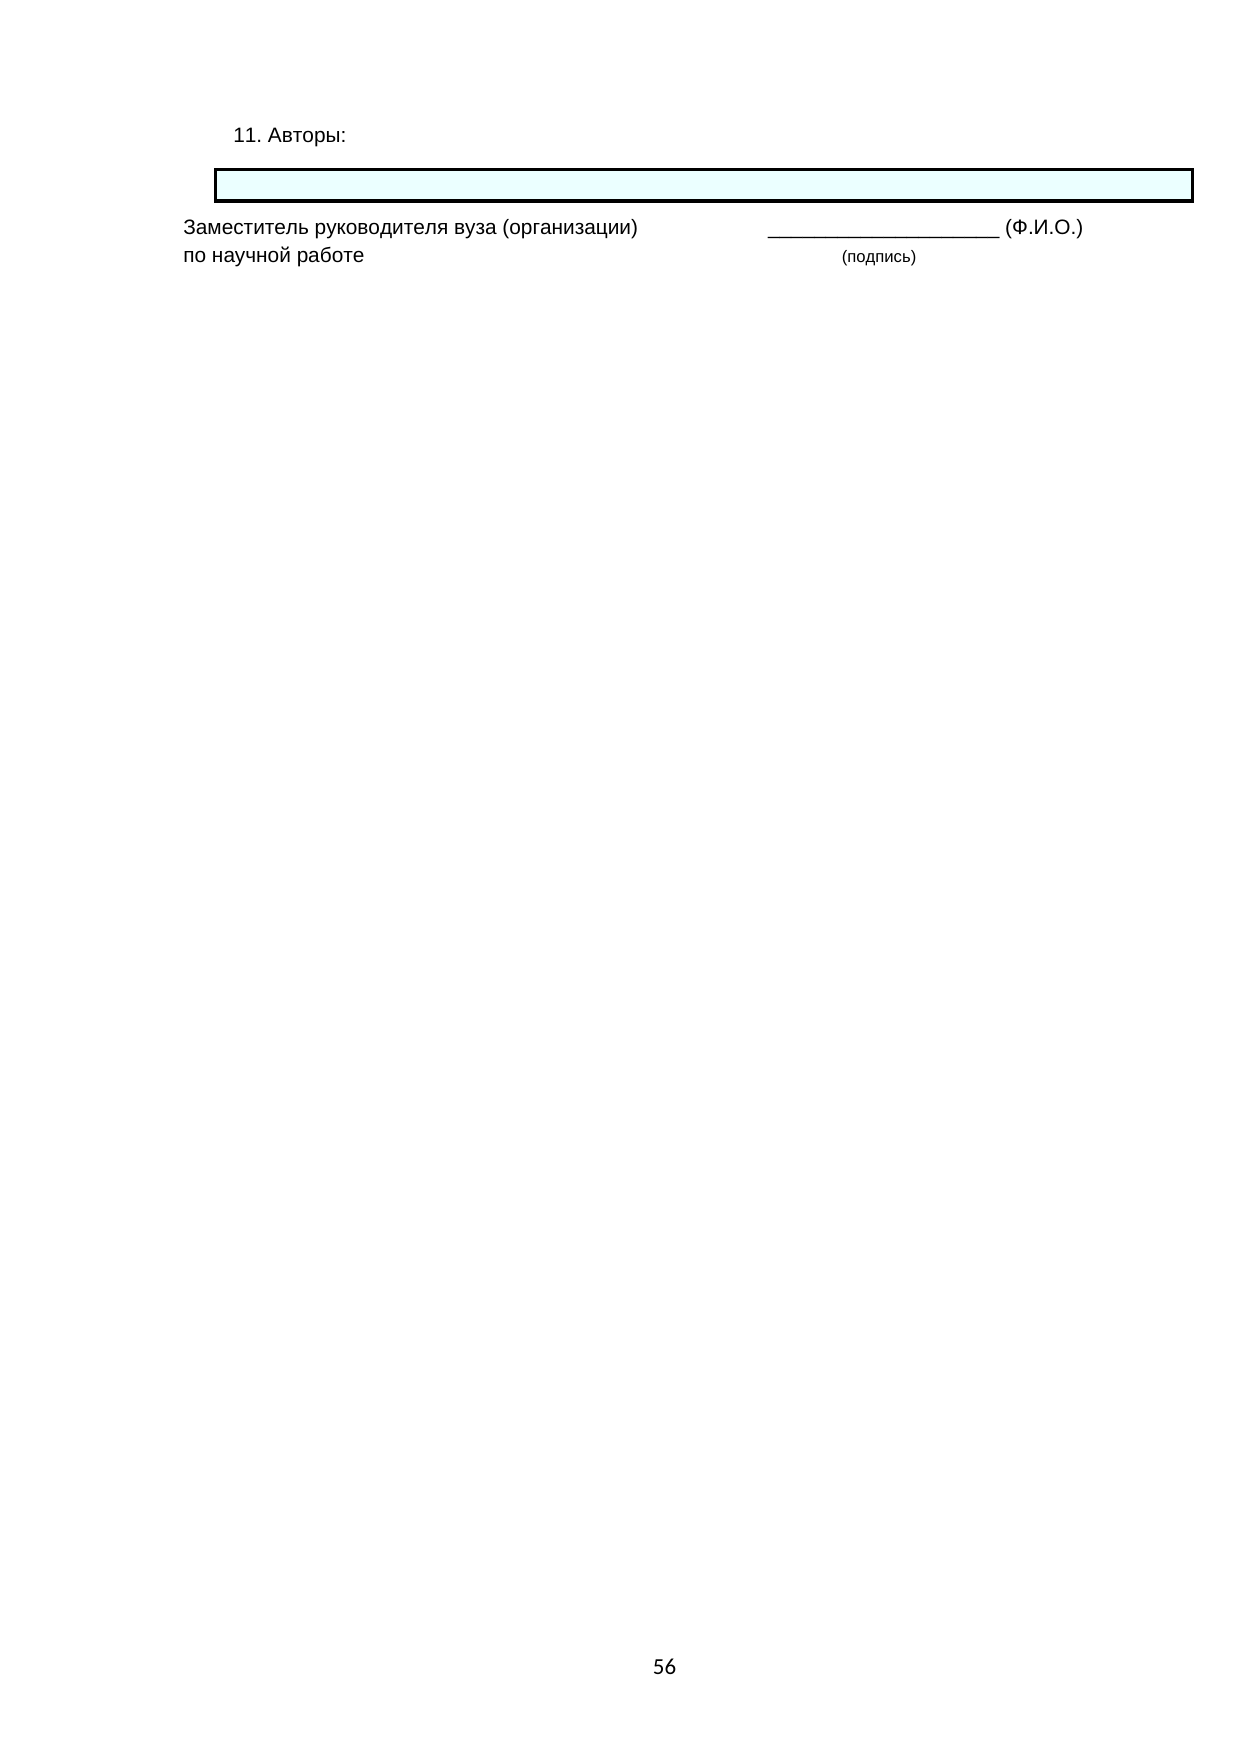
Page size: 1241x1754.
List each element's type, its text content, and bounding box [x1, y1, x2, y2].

text по научной работе (подпись) [183, 243, 1152, 267]
text Заместитель руководителя вуза (организации) ____________________ (Ф.И.О.) [183, 215, 1152, 239]
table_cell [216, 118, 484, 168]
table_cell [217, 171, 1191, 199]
